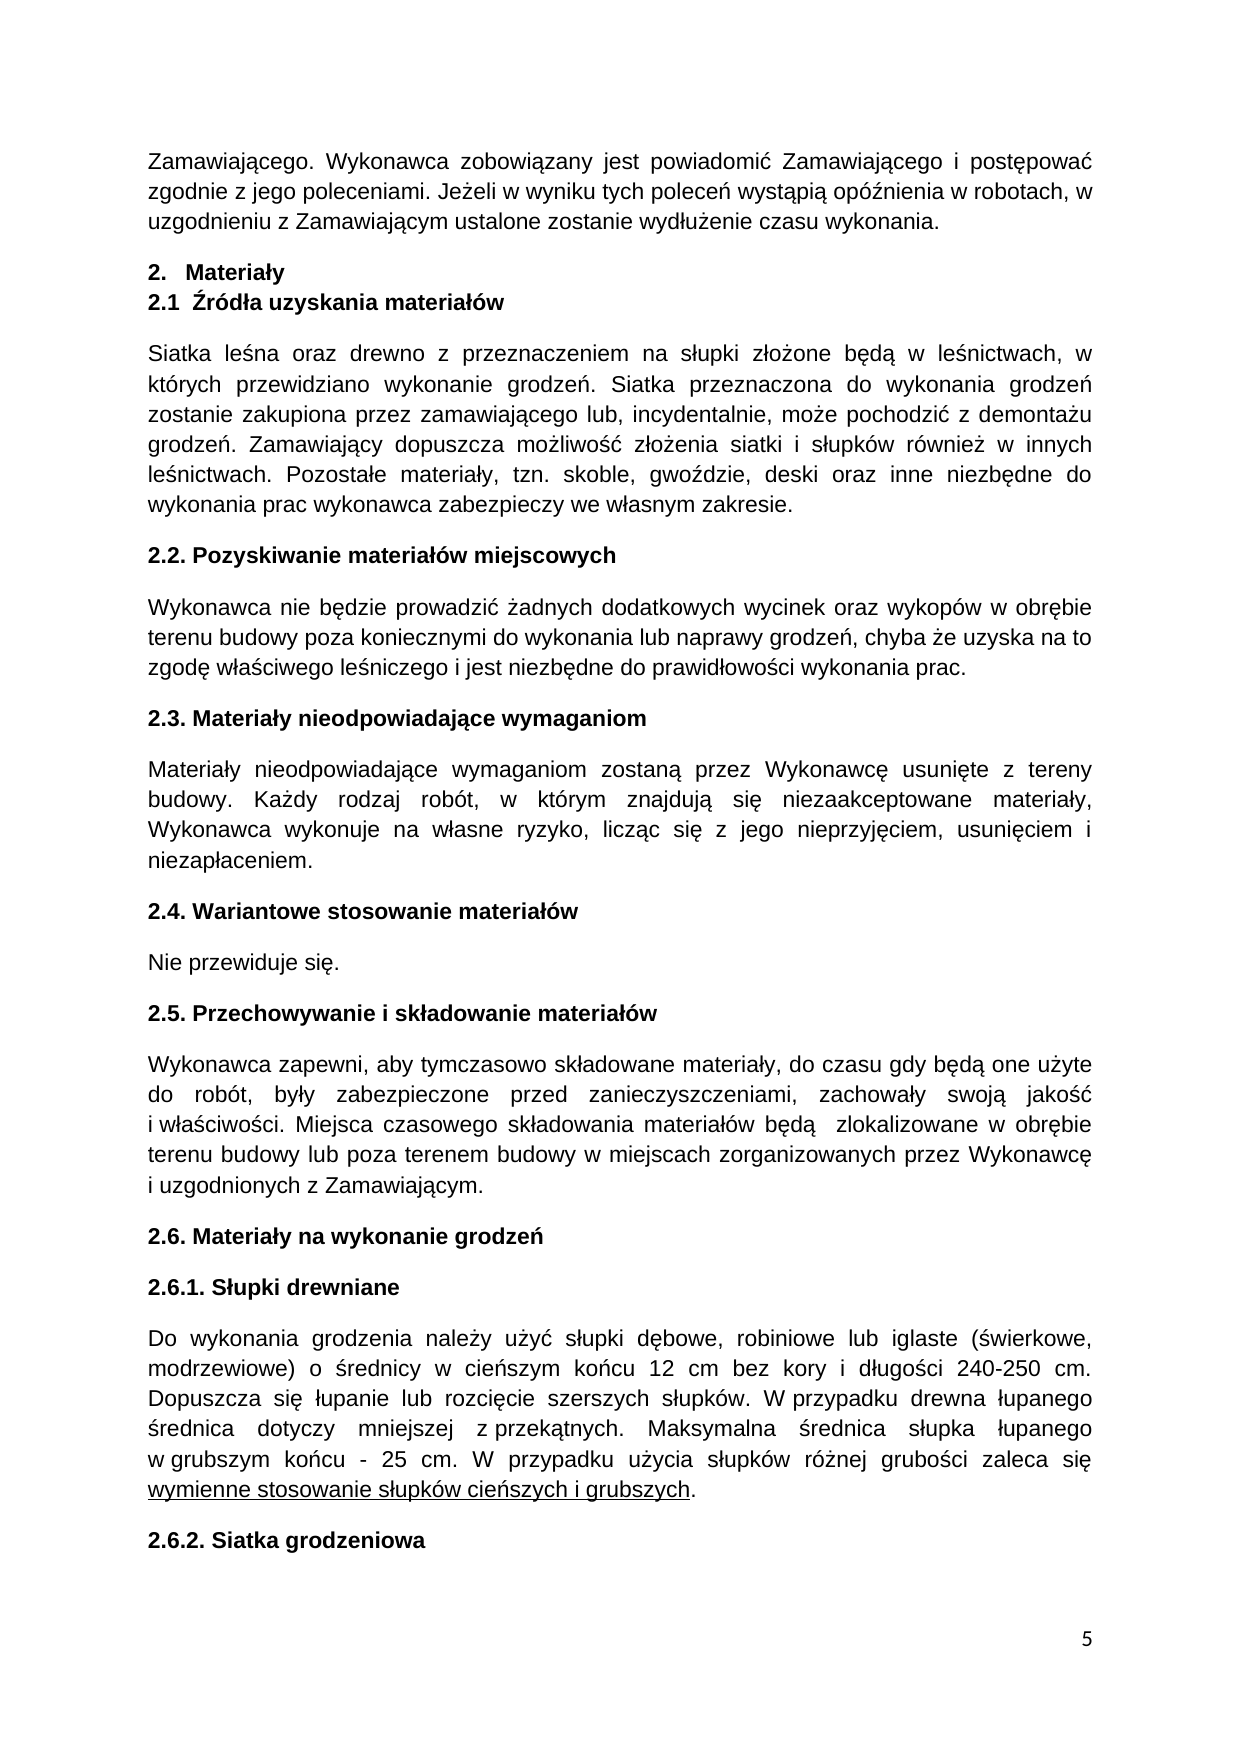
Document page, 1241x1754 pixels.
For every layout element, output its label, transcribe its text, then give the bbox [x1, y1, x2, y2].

text 2.4. Wariantowe stosowanie materiałów [148, 898, 1093, 924]
list Źródła uzyskania materiałów [148, 289, 1093, 316]
text Siatka leśna oraz drewno z przeznaczeniem na słupki złożone będą w leśnictwach, w których przewidziano wykonanie grodzeń. Siatka przeznaczona do wykonania grodzeń zostanie zakupiona przez zamawiającego lub, incydentalnie, może pochodzić z demontażu grodzeń. Zamawiający dopuszcza możliwość złożenia siatki i słupków również w innych leśnictwach. Pozostałe materiały, tzn. skoble, gwoździe, deski oraz inne niezbędne do wykonania prac wykonawca zabezpieczy we własnym zakresie. [148, 340, 1093, 518]
text Do wykonania grodzenia należy użyć słupki dębowe, robiniowe lub iglaste (świerkowe, modrzewiowe) o średnicy w cieńszym końcu 12 cm bez kory i długości 240-250 cm. Dopuszcza się łupanie lub rozcięcie szerszych słupków. W przypadku drewna łupanego średnica dotyczy mniejszej z przekątnych. Maksymalna średnica słupka łupanego w grubszym końcu - 25 cm. W przypadku użycia słupków różnej grubości zaleca się wymienne stosowanie słupków cieńszych i grubszych. [148, 1325, 1093, 1502]
text Wykonawca nie będzie prowadzić żadnych dodatkowych wycinek oraz wykopów w obrębie terenu budowy poza koniecznymi do wykonania lub naprawy grodzeń, chyba że uzyska na to zgodę właściwego leśniczego i jest niezbędne do prawidłowości wykonania prac. [148, 593, 1093, 680]
text 2.2. Pozyskiwanie materiałów miejscowych [148, 542, 1093, 569]
text 2.6. Materiały na wykonanie grodzeń [148, 1223, 1093, 1249]
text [148, 148, 1093, 234]
text 2.6.2. Siatka grodzeniowa [148, 1527, 1093, 1553]
text 2.6.1. Słupki drewniane [148, 1274, 1093, 1300]
list Materiały [148, 259, 1093, 285]
text 2.5. Przechowywanie i składowanie materiałów [148, 1000, 1093, 1026]
text Nie przewiduje się. [148, 949, 1093, 975]
text Wykonawca zapewni, aby tymczasowo składowane materiały, do czasu gdy będą one użyte do robót, były zabezpieczone przed zanieczyszczeniami, zachowały swoją jakość i właściwości. Miejsca czasowego składowania materiałów będą zlokalizowane w obrębie terenu budowy lub poza terenem budowy w miejscach zorganizowanych przez Wykonawcę i uzgodnionych z Zamawiającym. [148, 1051, 1093, 1198]
text 2.3. Materiały nieodpowiadające wymaganiom [148, 705, 1093, 731]
text Materiały nieodpowiadające wymaganiom zostaną przez Wykonawcę usunięte z tereny budowy. Każdy rodzaj robót, w którym znajdują się niezaakceptowane materiały, Wykonawca wykonuje na własne ryzyko, licząc się z jego nieprzyjęciem, usunięciem i niezapłaceniem. [148, 756, 1093, 873]
